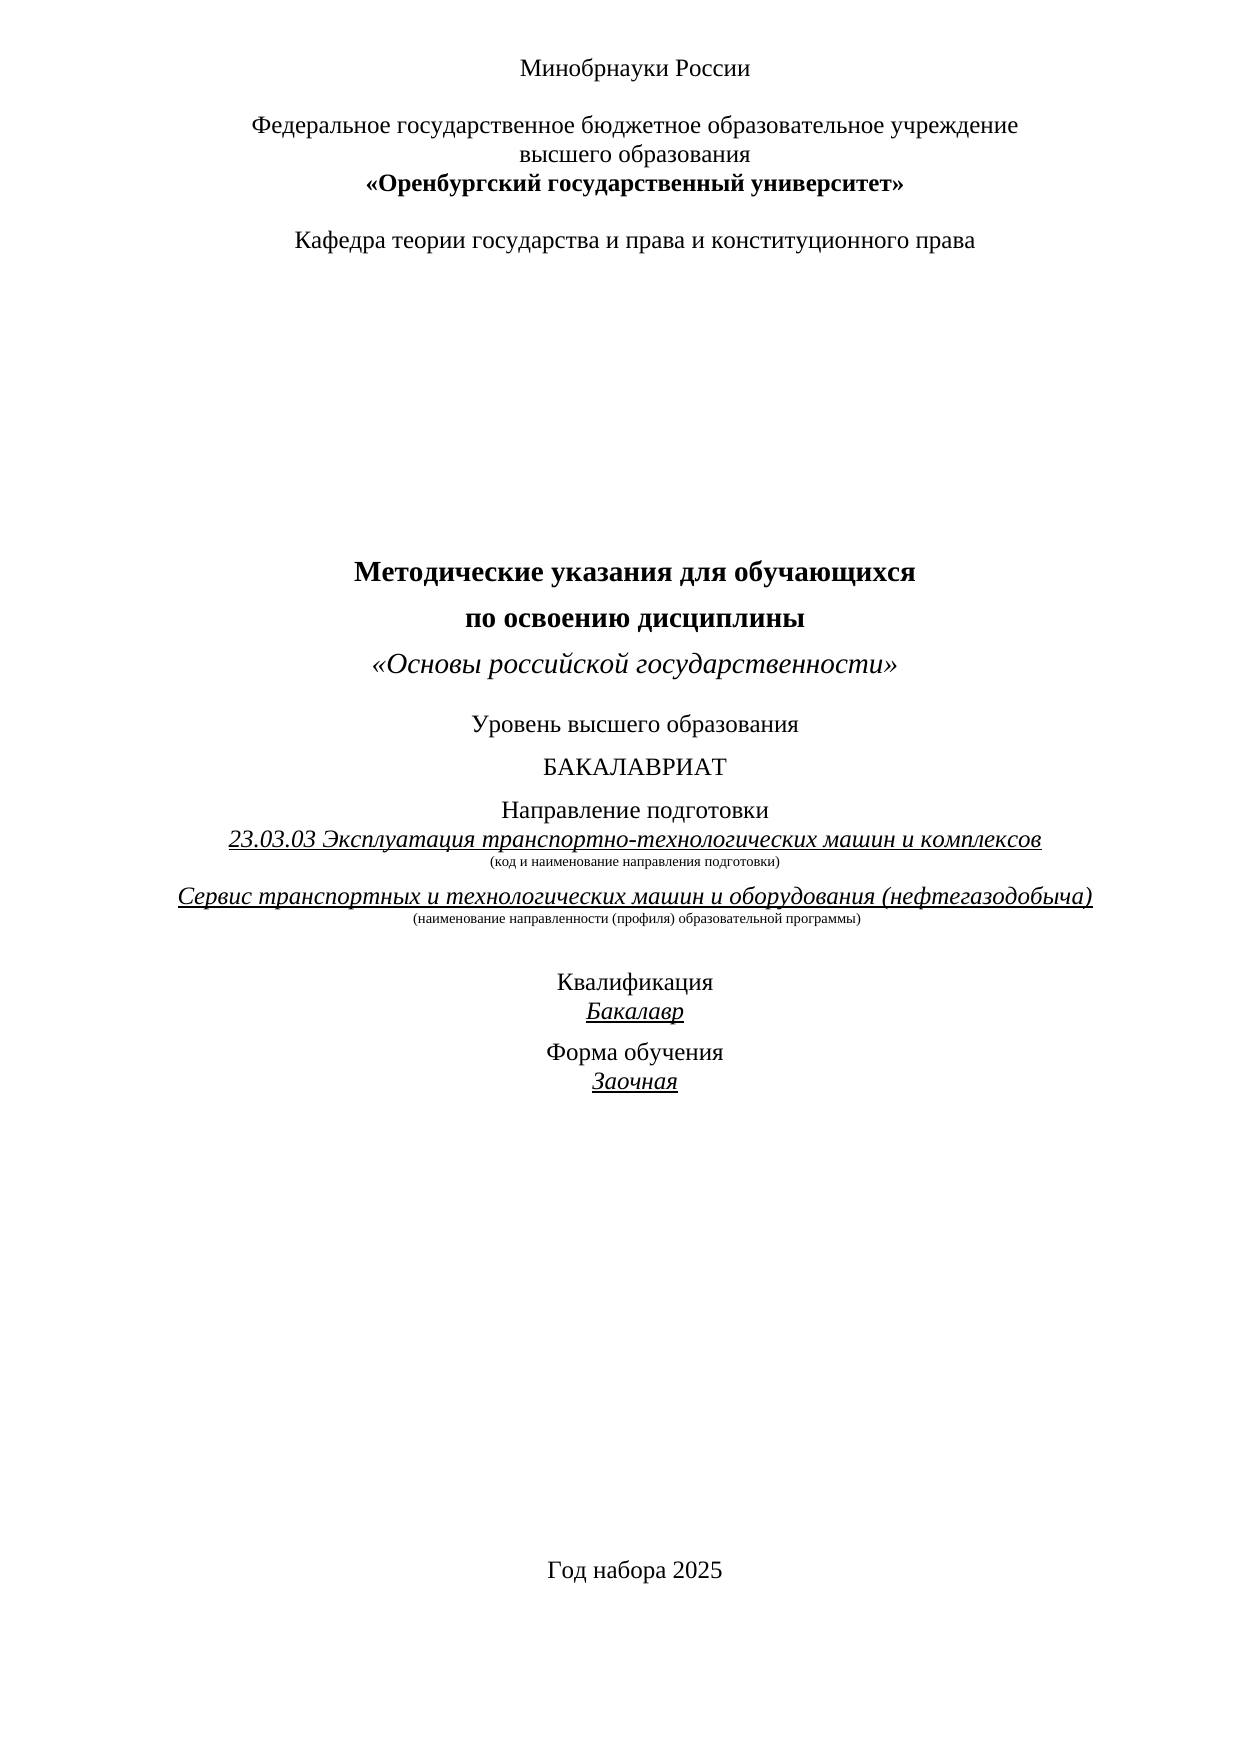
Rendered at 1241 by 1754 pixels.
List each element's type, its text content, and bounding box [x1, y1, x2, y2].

text Год набора 2025 [88, 1555, 1181, 1584]
text Сервис транспортных и технологических машин и оборудования (нефтегазодобыча) [88, 881, 1181, 910]
text Уровень высшего образования [88, 709, 1181, 737]
text по освоению дисциплины [88, 600, 1181, 634]
text Форма обучения [88, 1037, 1181, 1066]
text Квалификация [88, 967, 1181, 996]
text высшего образования [88, 139, 1181, 168]
text «Основы российской государственности» [88, 646, 1181, 680]
text БАКАЛАВРИАТ [88, 752, 1181, 781]
text Федеральное государственное бюджетное образовательное учреждение [88, 111, 1181, 139]
text 23.03.03 Эксплуатация транспортно-технологических машин и комплексов [88, 824, 1181, 852]
text (наименование направленности (профиля) образовательной программы) [88, 910, 1181, 939]
text «Оренбургский государственный университет» [88, 168, 1181, 197]
text Бакалавр [88, 996, 1181, 1025]
text Направление подготовки [88, 795, 1181, 824]
text (код и наименование направления подготовки) [88, 852, 1181, 881]
text Методические указания для обучающихся [88, 554, 1181, 588]
text Кафедра теории государства и права и конституционного права [88, 226, 1181, 254]
text Минобрнауки России [88, 53, 1181, 82]
text Заочная [88, 1066, 1181, 1095]
